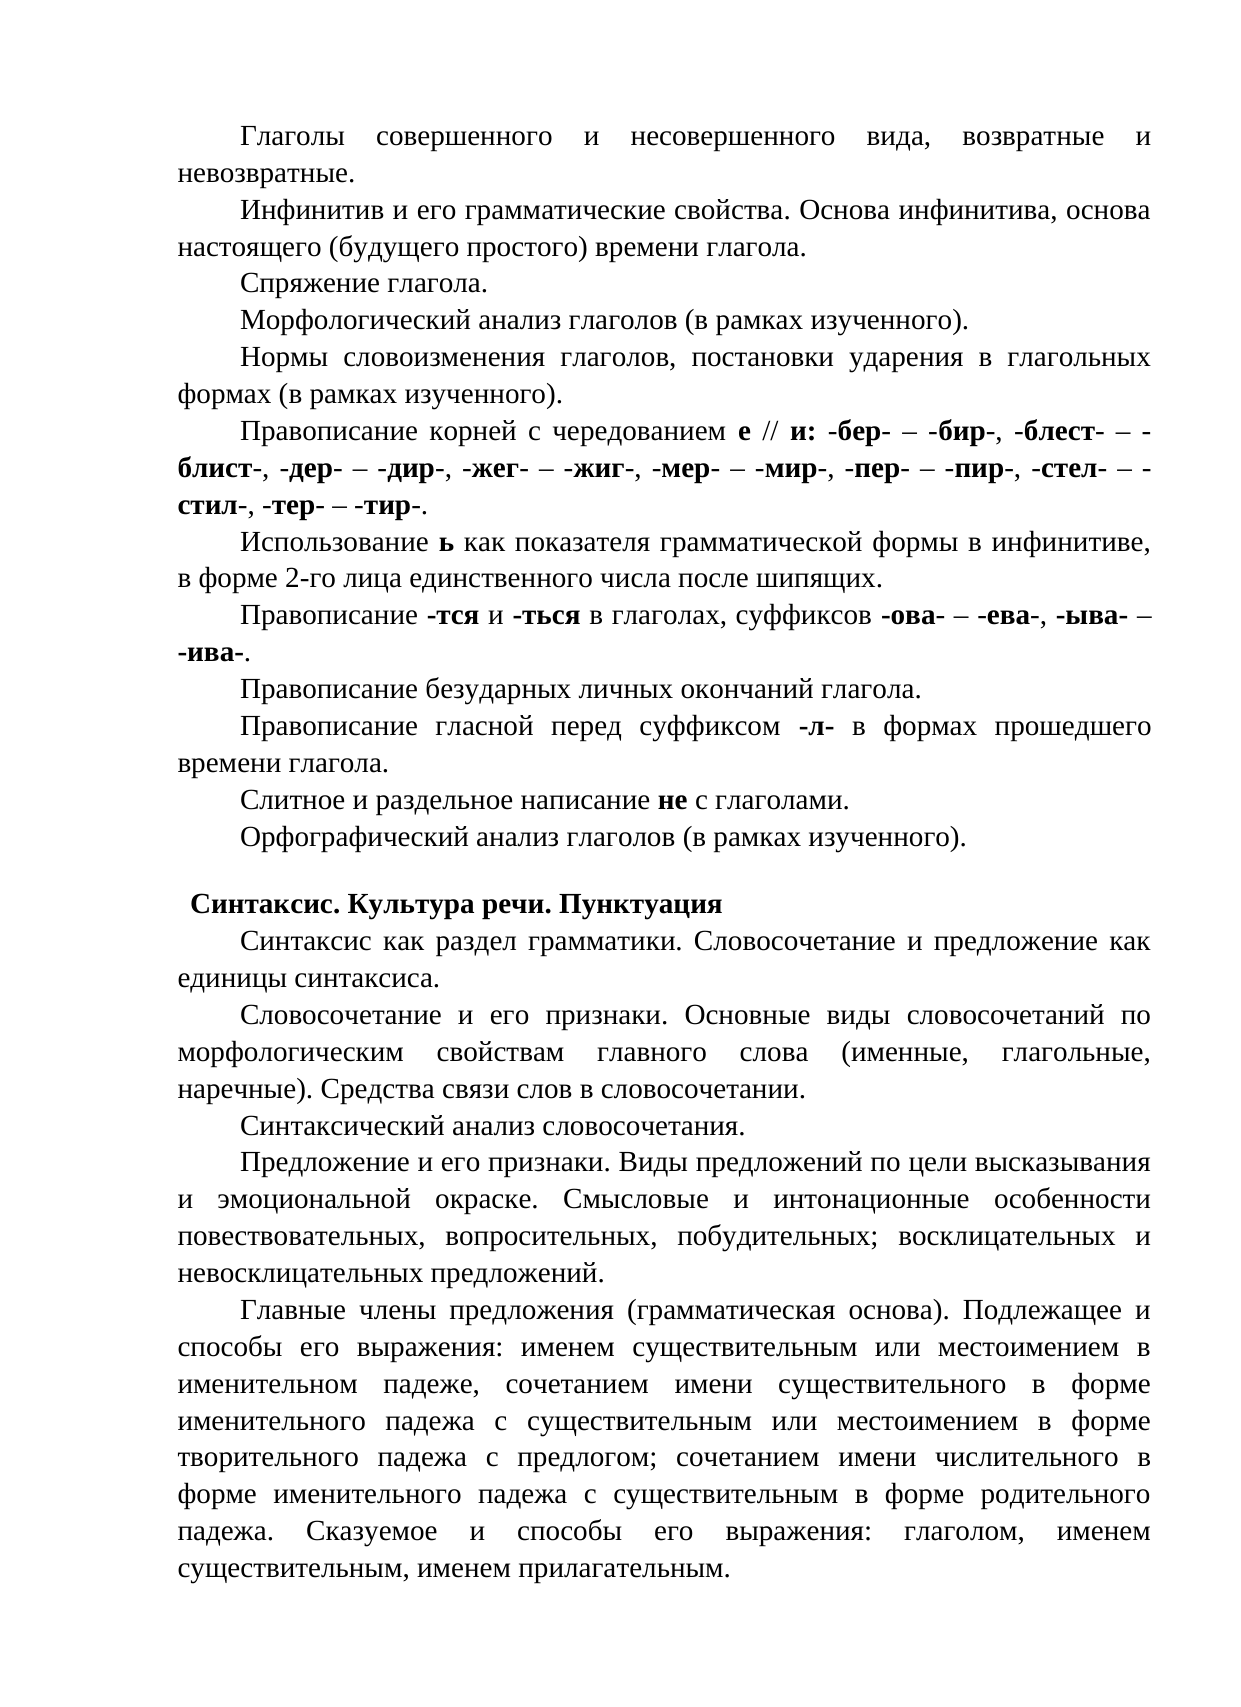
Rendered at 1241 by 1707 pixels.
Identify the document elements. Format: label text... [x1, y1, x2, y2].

text Предложение и его признаки. Виды предложений по цели высказывания и эмоциональной окраске. Смысловые и интонационные особенности повествовательных, вопросительных, побудительных; восклицательных и невосклицательных предложений. [177, 1144, 1152, 1289]
text Спряжение глагола. [177, 266, 1152, 299]
text Орфографический анализ глаголов (в рамках изученного). [177, 819, 1152, 852]
text Синтаксис. Культура речи. Пунктуация [190, 886, 1152, 920]
text Морфологический анализ глаголов (в рамках изученного). [177, 302, 1152, 336]
text Использование ь как показателя грамматической формы в инфинитиве, в форме 2-го лица единственного числа после шипящих. [177, 524, 1152, 594]
text Главные члены предложения (грамматическая основа). Подлежащее и способы его выражения: именем существительным или местоимением в именительном падеже, сочетанием имени существительного в форме именительного падежа с существительным или местоимением в форме творительного падежа с предлогом; сочетанием имени числительного в форме именительного падежа с существительным в форме родительного падежа. Сказуемое и способы его выражения: глаголом, именем существительным, именем прилагательным. [177, 1292, 1152, 1584]
text Синтаксический анализ словосочетания. [177, 1108, 1152, 1141]
text Правописание корней с чередованием е // и: -бер- – -бир-, -блест- – -блист-, -дер- – -дир-, -жег- – -жиг-, -мер- – -мир-, -пер- – -пир-, -стел- – -стил-, -тер- – -тир-. [177, 413, 1152, 520]
text Нормы словоизменения глаголов, постановки ударения в глагольных формах (в рамках изученного). [177, 339, 1152, 410]
text Синтаксис как раздел грамматики. Словосочетание и предложение как единицы синтаксиса. [177, 923, 1152, 994]
text Правописание -тся и -ться в глаголах, суффиксов -ова- – -ева-, -ыва- – -ива-. [177, 597, 1152, 668]
text Правописание безударных личных окончаний глагола. [177, 671, 1152, 705]
text Глаголы совершенного и несовершенного вида, возвратные и невозвратные. [177, 118, 1152, 188]
text Правописание гласной перед суффиксом -л- в формах прошедшего времени глагола. [177, 708, 1152, 778]
text Слитное и раздельное написание не с глаголами. [177, 782, 1152, 815]
text Словосочетание и его признаки. Основные виды словосочетаний по морфологическим свойствам главного слова (именные, глагольные, наречные). Средства связи слов в словосочетании. [177, 997, 1152, 1104]
text Инфинитив и его грамматические свойства. Основа инфинитива, основа настоящего (будущего простого) времени глагола. [177, 192, 1152, 262]
